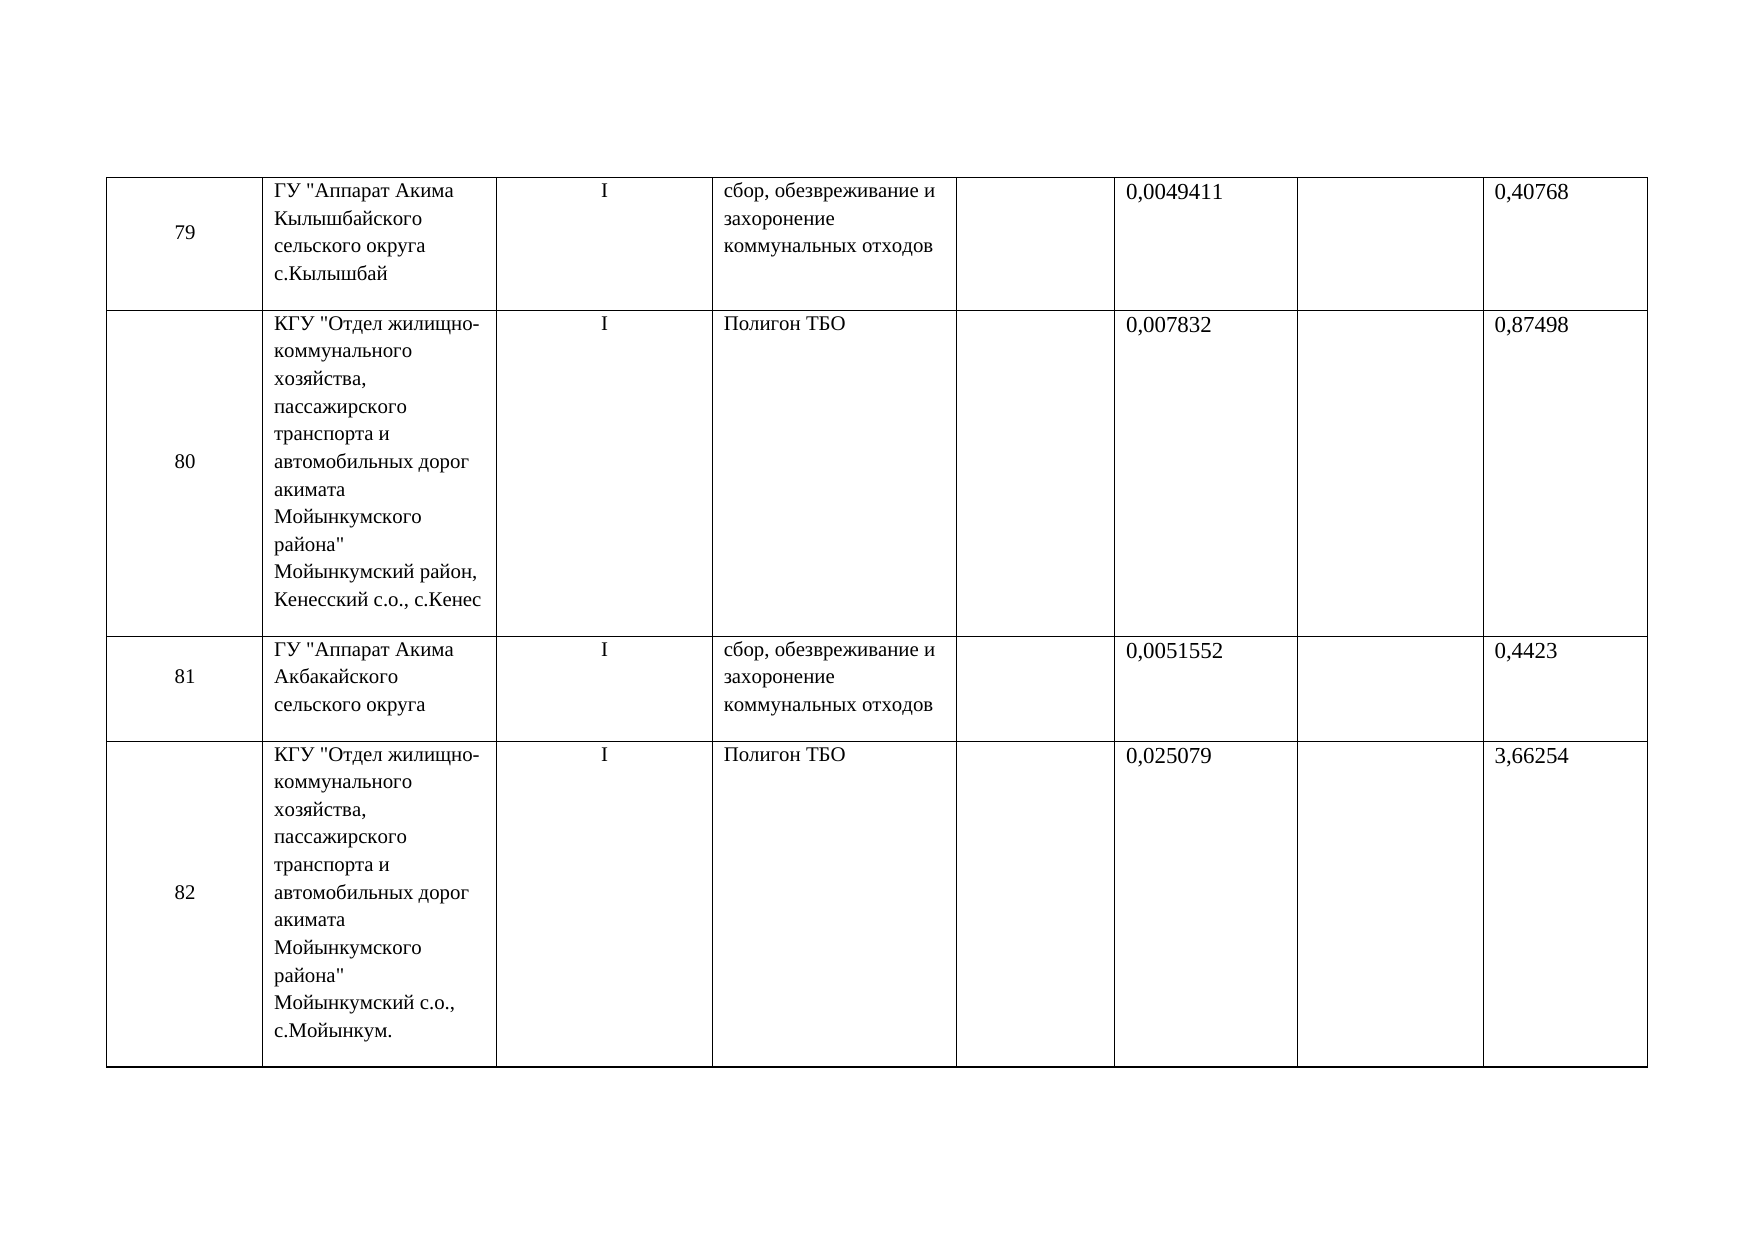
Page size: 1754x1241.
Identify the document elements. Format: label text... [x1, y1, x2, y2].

table_cell 0,0051552 [1115, 637, 1297, 741]
table_cell Полигон ТБО [713, 742, 956, 1066]
table_cell КГУ "Отдел жилищно-коммунального хозяйства, пассажирского транспорта и автомобильных дорог акимата Мойынкумского района" Мойынкумский с.о., с.Мойынкум. [263, 742, 496, 1066]
table_cell [957, 311, 1114, 636]
table_cell [957, 742, 1114, 1066]
table_cell [1298, 742, 1483, 1066]
table_cell [1298, 178, 1483, 310]
table_cell I [497, 637, 712, 741]
table_cell 79 [107, 178, 262, 310]
table_cell [957, 178, 1114, 310]
table_cell 80 [107, 311, 262, 636]
table_cell 3,66254 [1484, 742, 1647, 1066]
table_cell 0,40768 [1484, 178, 1647, 310]
table_cell 0,0049411 [1115, 178, 1297, 310]
table_cell сбор, обезвреживание и захоронение коммунальных отходов [713, 637, 956, 741]
table_cell [1298, 311, 1483, 636]
table_cell ГУ "Аппарат Акима Акбакайского сельского округа [263, 637, 496, 741]
table_cell I [497, 311, 712, 636]
table_cell 81 [107, 637, 262, 741]
table_cell 82 [107, 742, 262, 1066]
table_cell Полигон ТБО [713, 311, 956, 636]
table_cell I [497, 742, 712, 1066]
table_cell 0,007832 [1115, 311, 1297, 636]
table_cell 0,87498 [1484, 311, 1647, 636]
table_cell [957, 637, 1114, 741]
table_cell ГУ "Аппарат Акима Кылышбайского сельского округа с.Кылышбай [263, 178, 496, 310]
table_cell 0,025079 [1115, 742, 1297, 1066]
table_cell I [497, 178, 712, 310]
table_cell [713, 178, 956, 310]
table_cell [1298, 637, 1483, 741]
table_cell КГУ "Отдел жилищно-коммунального хозяйства, пассажирского транспорта и автомобильных дорог акимата Мойынкумского района" Мойынкумский район, Кенесский с.о., с.Кенес [263, 311, 496, 636]
table_cell 0,4423 [1484, 637, 1647, 741]
